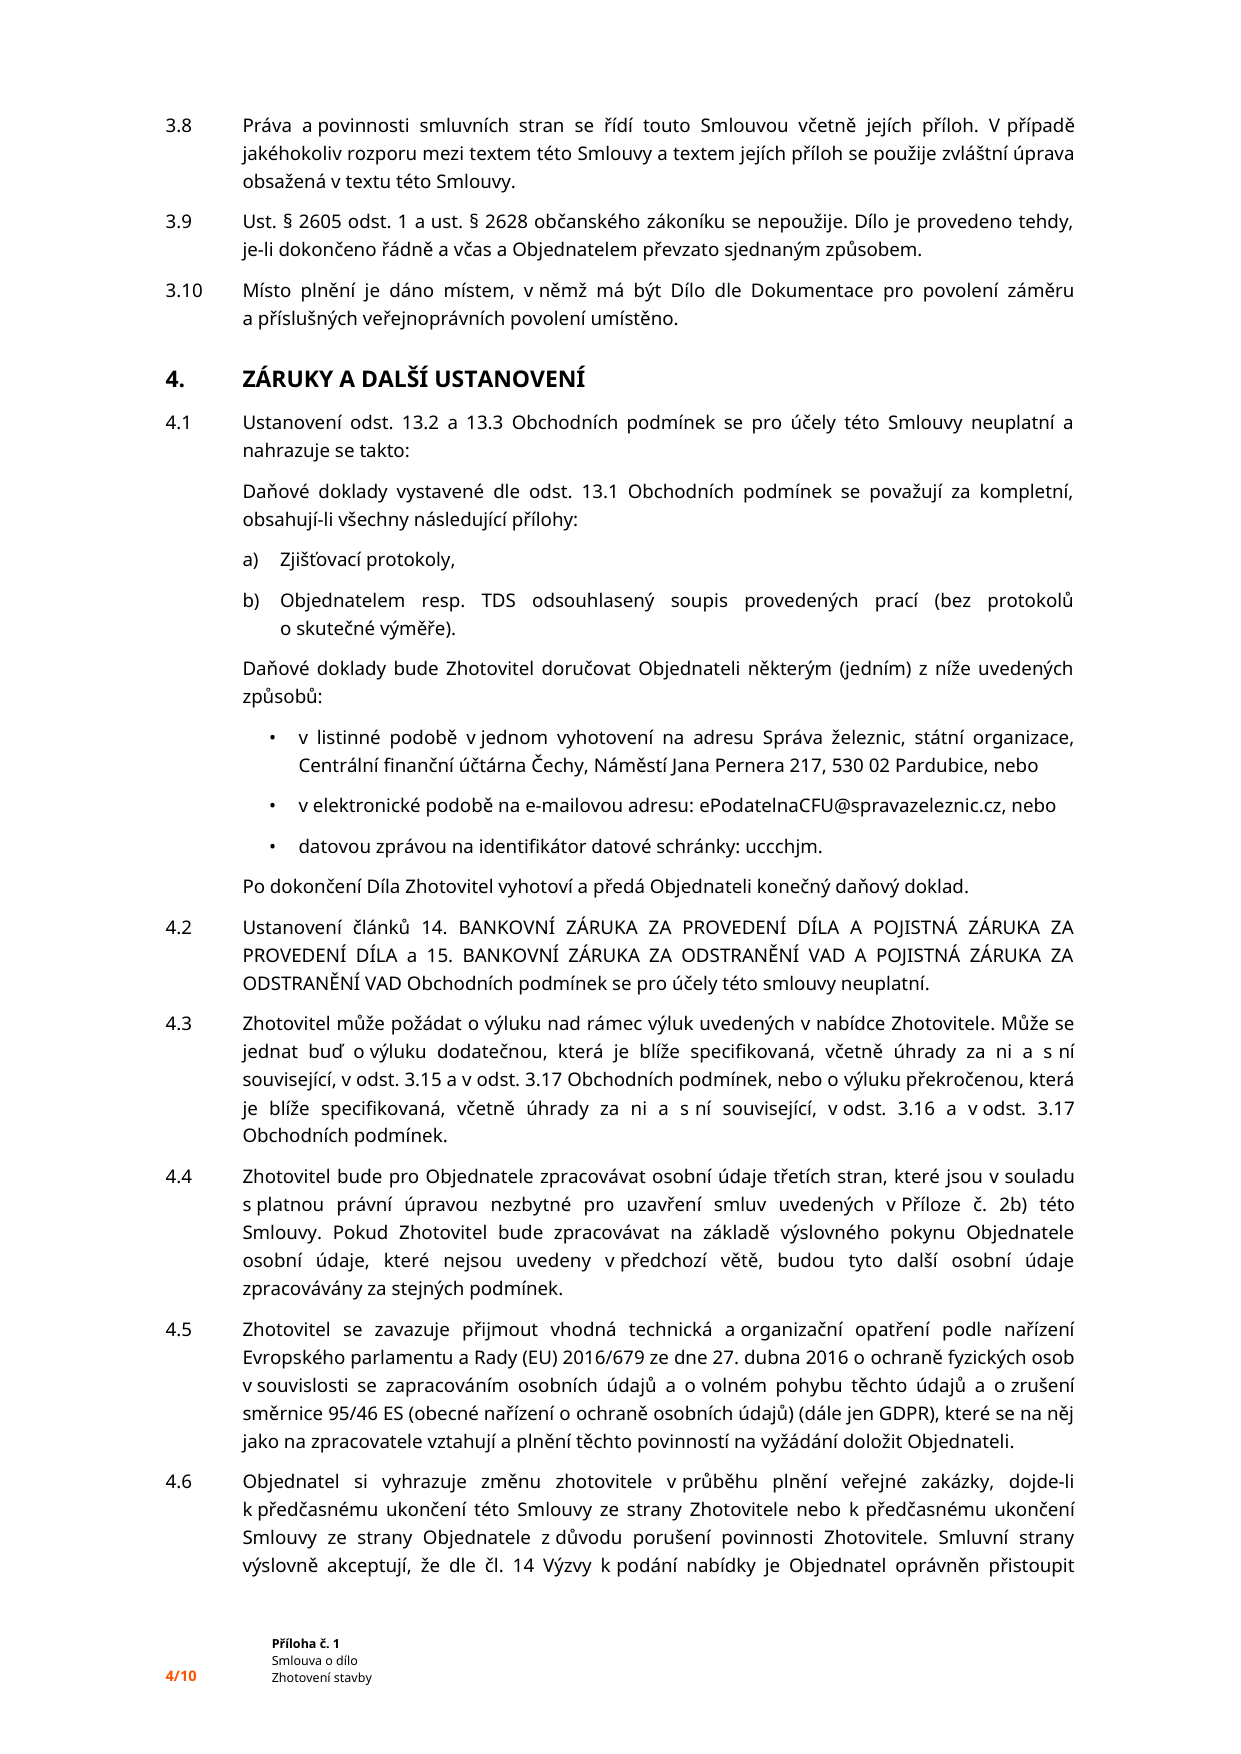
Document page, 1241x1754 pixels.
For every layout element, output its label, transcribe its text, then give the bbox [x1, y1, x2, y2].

text Ust. § 2605 odst. 1 a ust. § 2628 občanského zákoníku se nepoužije. Dílo je provedeno tehdy, je-li dokončeno řádně a včas a Objednatelem převzato sjednaným způsobem. [165, 209, 1075, 262]
text Ustanovení článků 14. BANKOVNÍ ZÁRUKA ZA PROVEDENÍ DÍLA A POJISTNÁ ZÁRUKA ZA PROVEDENÍ DÍLA a 15. BANKOVNÍ ZÁRUKA ZA ODSTRANĚNÍ VAD A POJISTNÁ ZÁRUKA ZA ODSTRANĚNÍ VAD Obchodních podmínek se pro účely této smlouvy neuplatní. [165, 914, 1075, 996]
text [165, 1468, 1075, 1578]
list Objednatelem resp. TDS odsouhlasený soupis provedených prací (bez protokolů o skutečné výměře). [242, 587, 1075, 641]
text Zhotovitel se zavazuje přijmout vhodná technická a organizační opatření podle nařízení Evropského parlamentu a Rady (EU) 2016/679 ze dne 27. dubna 2016 o ochraně fyzických osob v souvislosti se zapracováním osobních údajů a o volném pohybu těchto údajů a o zrušení směrnice 95/46 ES (obecné nařízení o ochraně osobních údajů) (dále jen GDPR), které se na něj jako na zpracovatele vztahují a plnění těchto povinností na vyžádání doložit Objednateli. [165, 1316, 1075, 1453]
text Ustanovení odst. 13.2 a 13.3 Obchodních podmínek se pro účely této Smlouvy neuplatní a nahrazuje se takto: [165, 409, 1075, 463]
list Po dokončení Díla Zhotovitel vyhotoví a předá Objednateli konečný daňový doklad. [242, 874, 1075, 899]
list Zjišťovací protokoly, [242, 546, 1075, 572]
list Daňové doklady vystavené dle odst. 13.1 Obchodních podmínek se považují za kompletní, obsahují-li všechny následující přílohy: [242, 478, 1075, 531]
list • v listinné podobě v jednom vyhotovení na adresu Správa železnic, státní organizace, Centrální finanční účtárna Čechy, Náměstí Jana Pernera 217, 530 02 Pardubice, nebo [269, 724, 1075, 778]
list • datovou zprávou na identifikátor datové schránky: uccchjm. [269, 833, 1075, 859]
text ZÁRUKY A DALŠÍ USTANOVENÍ [165, 362, 1075, 394]
text Zhotovitel bude pro Objednatele zpracovávat osobní údaje třetích stran, které jsou v souladu s platnou právní úpravou nezbytné pro uzavření smluv uvedených v Příloze č. 2b) této Smlouvy. Pokud Zhotovitel bude zpracovávat na základě výslovného pokynu Objednatele osobní údaje, které nejsou uvedeny v předchozí větě, budou tyto další osobní údaje zpracovávány za stejných podmínek. [165, 1163, 1075, 1301]
text Zhotovitel může požádat o výluku nad rámec výluk uvedených v nabídce Zhotovitele. Může se jednat buď o výluku dodatečnou, která je blíže specifikovaná, včetně úhrady za ni a s ní související, v odst. 3.15 a v odst. 3.17 Obchodních podmínek, nebo o výluku překročenou, která je blíže specifikovaná, včetně úhrady za ni a s ní související, v odst. 3.16 a v odst. 3.17 Obchodních podmínek. [165, 1011, 1075, 1148]
list • v elektronické podobě na e-mailovou adresu: ePodatelnaCFU@spravazeleznic.cz, nebo [269, 793, 1075, 818]
text Místo plnění je dáno místem, v němž má být Dílo dle Dokumentace pro povolení záměru a příslušných veřejnoprávních povolení umístěno. [165, 277, 1075, 331]
text Práva a povinnosti smluvních stran se řídí touto Smlouvou včetně jejích příloh. V případě jakéhokoliv rozporu mezi textem této Smlouvy a textem jejích příloh se použije zvláštní úprava obsažená v textu této Smlouvy. [165, 112, 1075, 194]
list Daňové doklady bude Zhotovitel doručovat Objednateli některým (jedním) z níže uvedených způsobů: [242, 656, 1075, 709]
